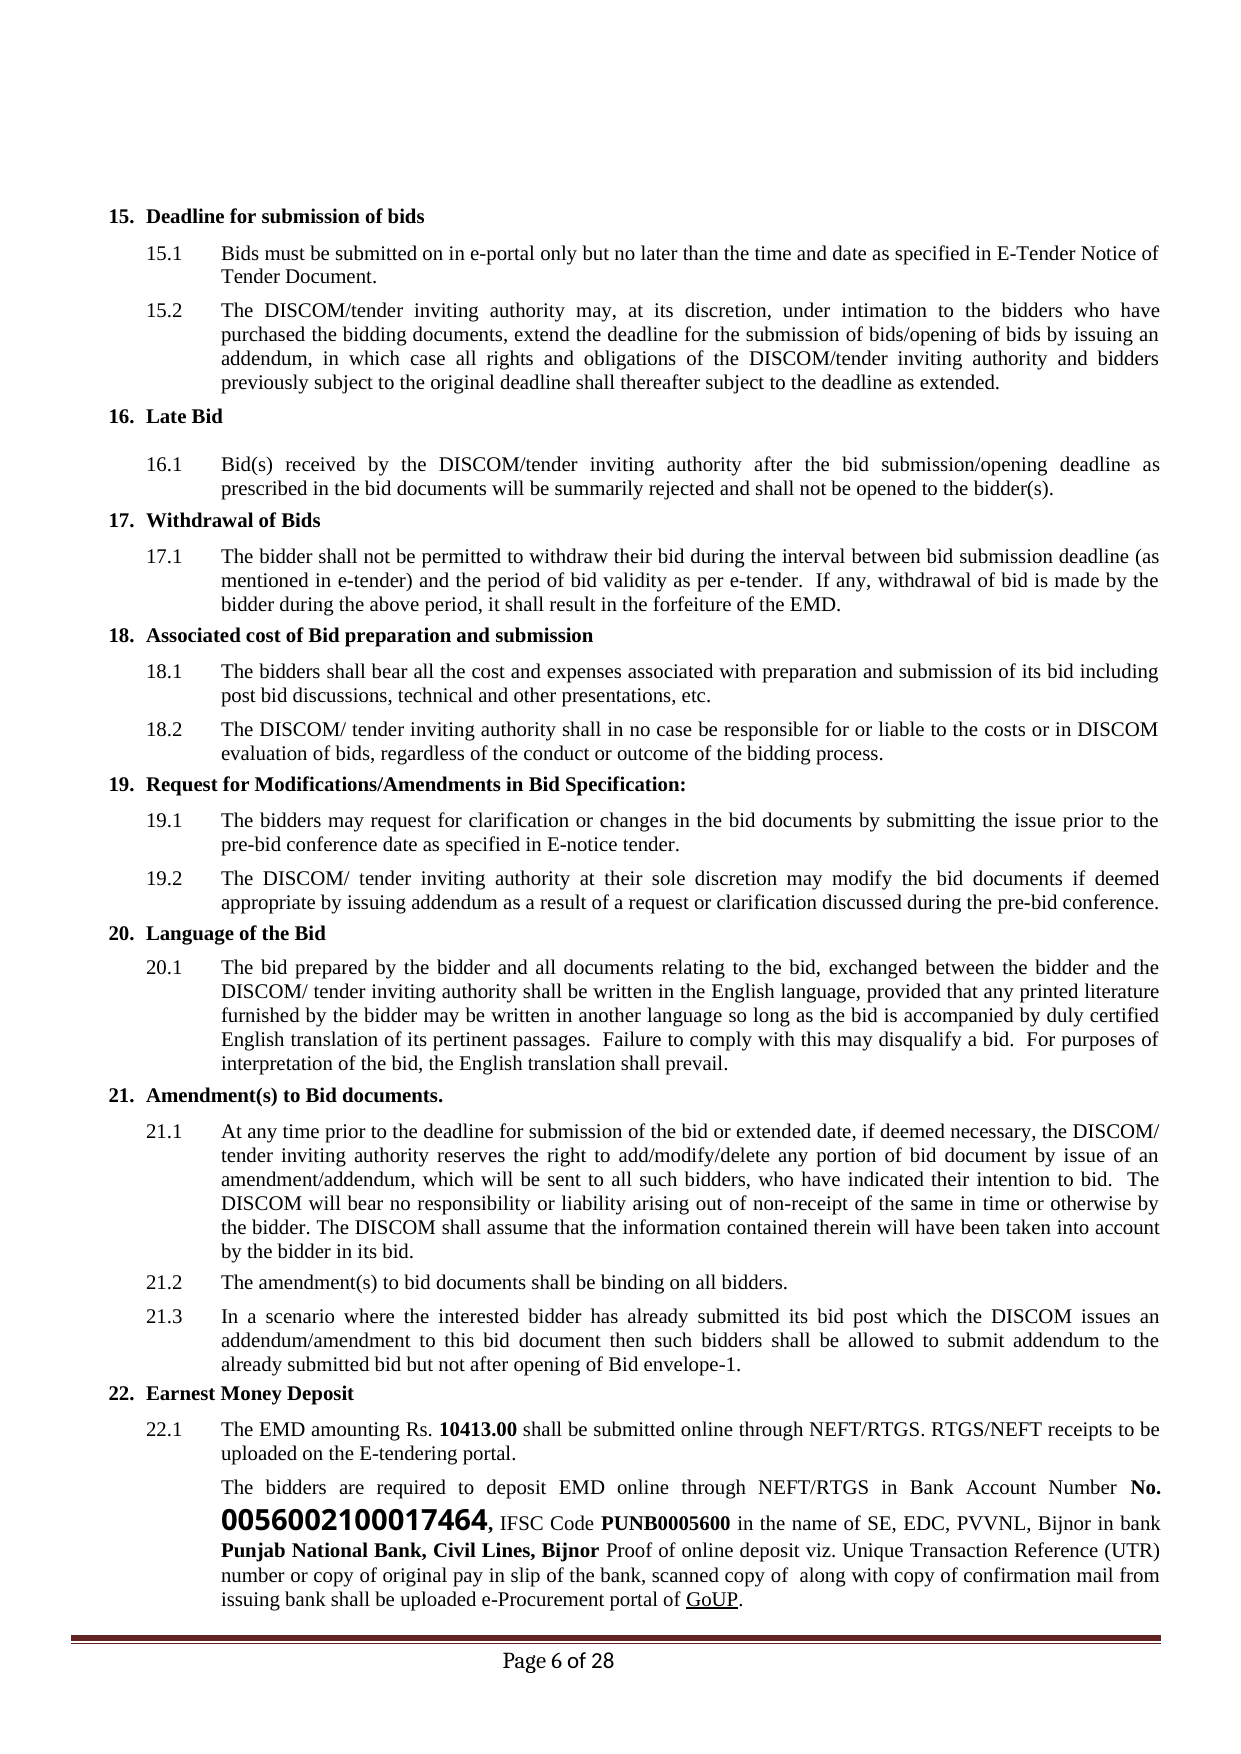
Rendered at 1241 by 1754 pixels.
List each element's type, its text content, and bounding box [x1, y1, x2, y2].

list Withdrawal of Bids [108, 507, 1161, 532]
text 19.1 The bidders may request for clarification or changes in the bid documents by submitting the issue prior to the pre-bid conference date as specified in E-notice tender. [146, 808, 1161, 856]
list Language of the Bid [108, 921, 1161, 945]
list Late Bid [108, 404, 1161, 428]
list Deadline for submission of bids [108, 204, 1161, 228]
text 21.2 The amendment(s) to bid documents shall be binding on all bidders. [146, 1270, 1161, 1294]
text 21.1 At any time prior to the deadline for submission of the bid or extended date, if deemed necessary, the DISCOM/ tender inviting authority reserves the right to add/modify/delete any portion of bid document by issue of an amendment/addendum, which will be sent to all such bidders, who have indicated their intention to bid. The DISCOM will bear no responsibility or liability arising out of non-receipt of the same in time or otherwise by the bidder. The DISCOM shall assume that the information contained therein will have been taken into account by the bidder in its bid. [146, 1119, 1161, 1263]
list The bidders are required to deposit EMD online through NEFT/RTGS in Bank Account Number No. 0056002100017464, IFSC Code PUNB0005600 in the name of SE, EDC, PVVNL, Bijnor in bank Punjab National Bank, Civil Lines, Bijnor Proof of online deposit viz. Unique Transaction Reference (UTR) number or copy of original pay in slip of the bank, scanned copy of along with copy of confirmation mail from issuing bank shall be uploaded e-Procurement portal of GoUP. [146, 1475, 1161, 1611]
list Amendment(s) to Bid documents. [108, 1083, 1161, 1107]
text 15.2 The DISCOM/tender inviting authority may, at its discretion, under intimation to the bidders who have purchased the bidding documents, extend the deadline for the submission of bids/opening of bids by issuing an addendum, in which case all rights and obligations of the DISCOM/tender inviting authority and bidders previously subject to the original deadline shall thereafter subject to the deadline as extended. [146, 298, 1161, 394]
text 15.1 Bids must be submitted on in e-portal only but no later than the time and date as specified in E-Tender Notice of Tender Document. [146, 240, 1161, 288]
text 20.1 The bid prepared by the bidder and all documents relating to the bid, exchanged between the bidder and the DISCOM/ tender inviting authority shall be written in the English language, provided that any printed literature furnished by the bidder may be written in another language so long as the bid is accompanied by duly certified English translation of its pertinent passages. Failure to comply with this may disqualify a bid. For purposes of interpretation of the bid, the English translation shall prevail. [146, 955, 1161, 1075]
text 16.1 Bid(s) received by the DISCOM/tender inviting authority after the bid submission/opening deadline as prescribed in the bid documents will be summarily rejected and shall not be opened to the bidder(s). [146, 452, 1161, 500]
text 18.1 The bidders shall bear all the cost and expenses associated with preparation and submission of its bid including post bid discussions, technical and other presentations, etc. [146, 659, 1161, 707]
list Earnest Money Deposit [108, 1381, 1161, 1405]
text 17.1 The bidder shall not be permitted to withdraw their bid during the interval between bid submission deadline (as mentioned in e-tender) and the period of bid validity as per e-tender. If any, withdrawal of bid is made by the bidder during the above period, it shall result in the forfeiture of the EMD. [146, 543, 1161, 616]
list Associated cost of Bid preparation and submission [108, 623, 1161, 647]
text 19.2 The DISCOM/ tender inviting authority at their sole discretion may modify the bid documents if deemed appropriate by issuing addendum as a result of a request or clarification discussed during the pre-bid conference. [146, 866, 1161, 914]
list In a scenario where the interested bidder has already submitted its bid post which the DISCOM issues an addendum/amendment to this bid document then such bidders shall be allowed to submit addendum to the already submitted bid but not after opening of Bid envelope-1. [146, 1304, 1161, 1376]
list 22.1 The EMD amounting Rs. 10413.00 shall be submitted online through NEFT/RTGS. RTGS/NEFT receipts to be uploaded on the E-tendering portal. [146, 1417, 1161, 1465]
text 18.2 The DISCOM/ tender inviting authority shall in no case be responsible for or liable to the costs or in DISCOM evaluation of bids, regardless of the conduct or outcome of the bidding process. [146, 717, 1161, 765]
list Request for Modifications/Amendments in Bid Specification: [108, 772, 1161, 796]
